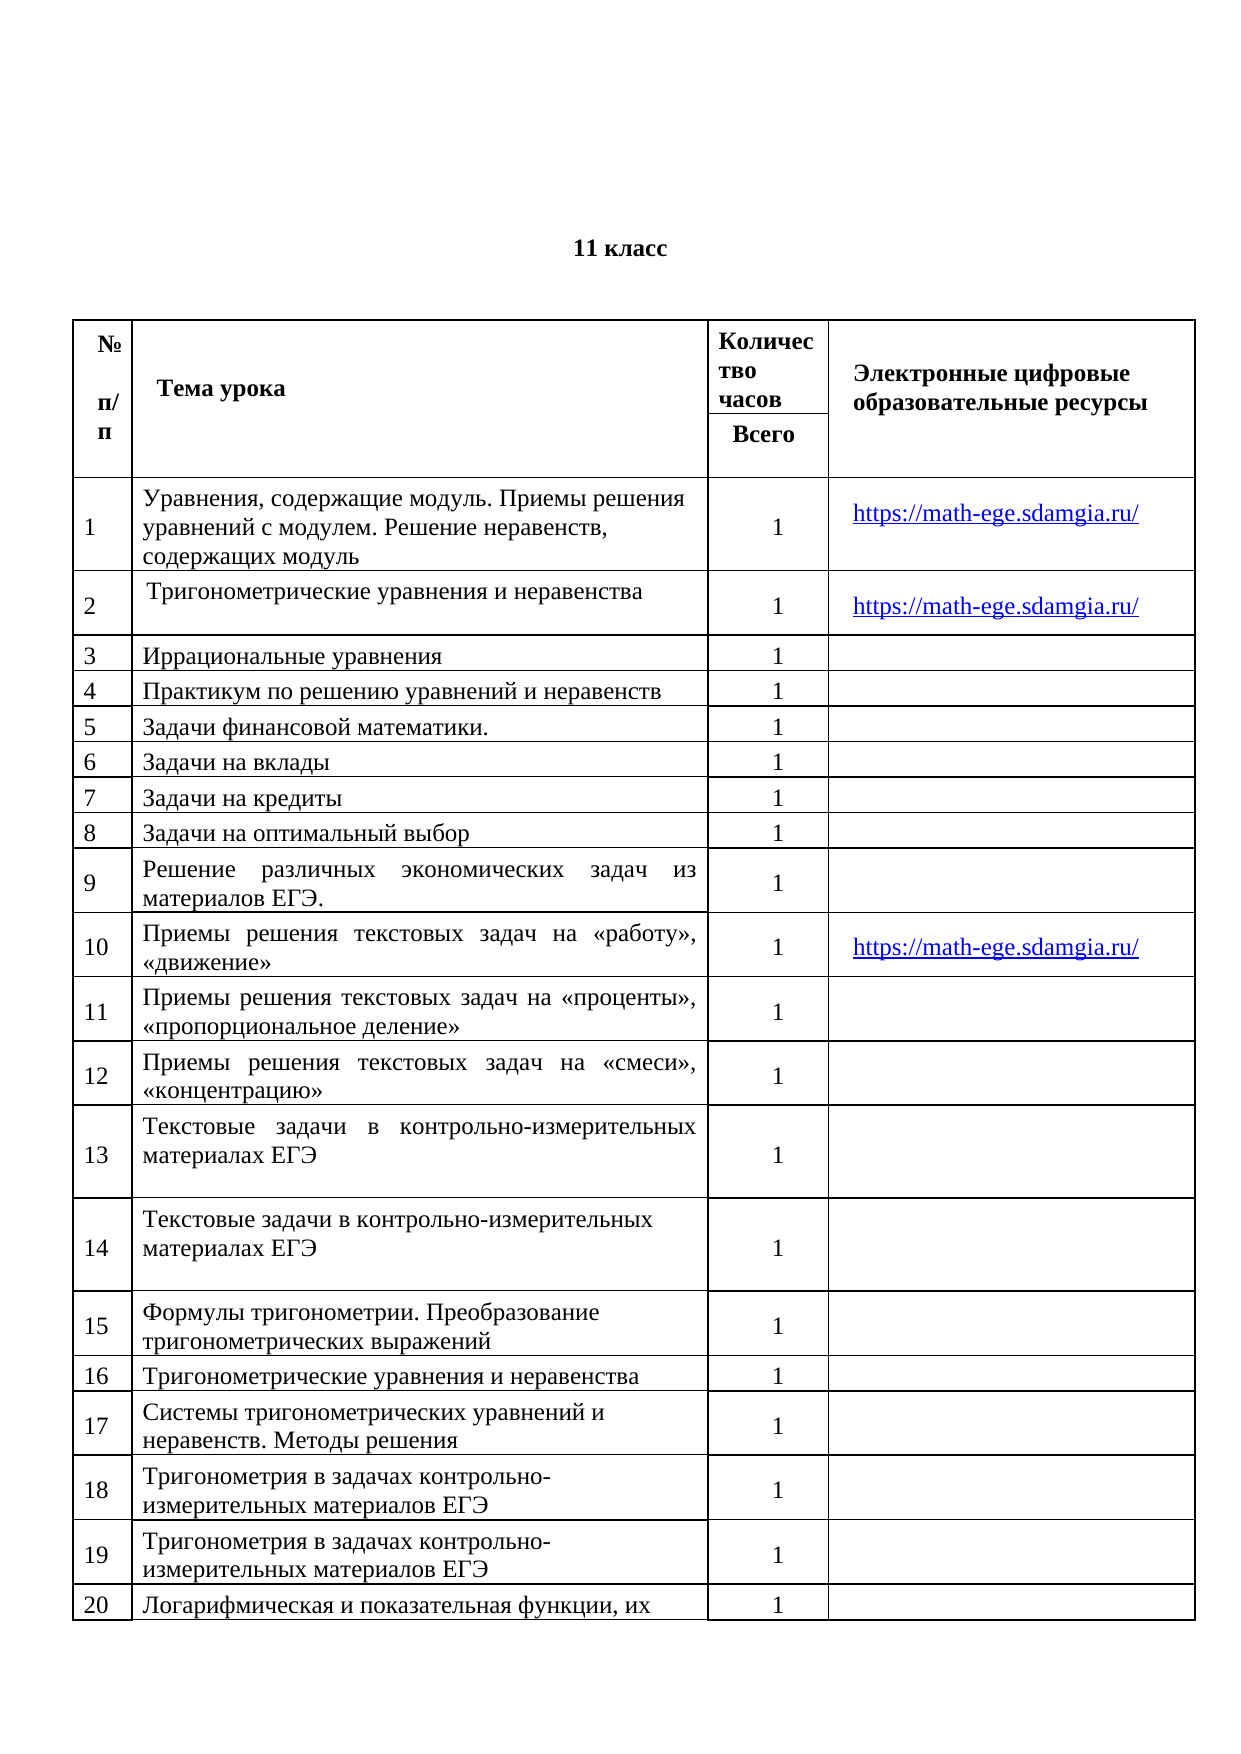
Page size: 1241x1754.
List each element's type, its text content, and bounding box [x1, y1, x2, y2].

table_header Тема урока [133, 321, 707, 477]
table_cell https://math-ege.sdamgia.ru/ [829, 913, 1194, 976]
table_cell [829, 977, 1194, 1040]
table_cell Тригонометрия в задачах контрольно-измерительных материалов ЕГЭ [133, 1455, 707, 1518]
table_cell 1 [709, 1520, 828, 1583]
table_cell 1 [709, 478, 828, 570]
table_cell [829, 778, 1194, 812]
table_cell 3 [74, 636, 131, 669]
table_cell 1 [709, 913, 828, 976]
table_cell 1 [709, 707, 828, 741]
table_cell 1 [709, 1042, 828, 1104]
table_cell 1 [709, 1106, 828, 1197]
table_cell [829, 1456, 1194, 1518]
table_cell 17 [74, 1392, 131, 1454]
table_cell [133, 1585, 707, 1619]
table_cell Практикум по решению уравнений и неравенств [133, 671, 707, 705]
table_cell https://math-ege.sdamgia.ru/ [829, 478, 1194, 570]
table_cell 2 [74, 571, 131, 634]
table_cell 1 [709, 813, 828, 847]
table_cell Тригонометрия в задачах контрольно-измерительных материалов ЕГЭ [133, 1521, 707, 1583]
table_cell Задачи на вклады [133, 742, 707, 776]
table_cell 1 [709, 1356, 828, 1390]
table_cell 1 [709, 1585, 828, 1619]
table_cell Задачи на оптимальный выбор [133, 813, 707, 847]
table_cell 11 [74, 977, 131, 1040]
table_cell 10 [74, 913, 131, 976]
table_cell Тригонометрические уравнения и неравенства [133, 571, 707, 634]
table_cell 18 [74, 1456, 131, 1518]
table_cell Задачи на кредиты [133, 777, 707, 812]
table_cell [829, 1292, 1194, 1354]
table_cell 7 [74, 778, 131, 812]
table_cell 1 [709, 742, 828, 776]
table_header Количество часов [709, 321, 828, 412]
list 11 класс [118, 233, 1122, 262]
table_cell 1 [709, 671, 828, 705]
table_cell Приемы решения текстовых задач на «проценты», «пропорциональное деление» [133, 977, 707, 1040]
table_cell 5 [74, 707, 131, 741]
table_cell [829, 742, 1194, 776]
table_cell Уравнения, содержащие модуль. Приемы решения уравнений с модулем. Решение неравенств, содержащих модуль [133, 478, 707, 570]
table_cell [829, 1356, 1194, 1390]
table_cell 1 [709, 636, 828, 669]
table_cell 12 [74, 1042, 131, 1104]
table_cell Всего [709, 414, 828, 477]
table_cell 19 [74, 1520, 131, 1583]
table_cell [829, 849, 1194, 911]
table_cell [829, 1042, 1194, 1104]
table_cell Текстовые задачи в контрольно-измерительных материалах ЕГЭ [133, 1198, 707, 1290]
table_cell [829, 1520, 1194, 1583]
table_cell 1 [709, 1392, 828, 1454]
table_cell 1 [709, 977, 828, 1040]
table_cell 15 [74, 1292, 131, 1354]
table_cell Тригонометрические уравнения и неравенства [133, 1356, 707, 1390]
table_cell [829, 1199, 1194, 1290]
table_cell 13 [74, 1106, 131, 1197]
table_cell 1 [709, 778, 828, 812]
table_cell 9 [74, 849, 131, 911]
table_cell 8 [74, 813, 131, 847]
table_cell 1 [709, 849, 828, 911]
table_cell [829, 1392, 1194, 1454]
table_cell Формулы тригонометрии. Преобразование тригонометрических выражений [133, 1291, 707, 1354]
table_cell Решение различных экономических задач из материалов ЕГЭ. [133, 848, 707, 911]
table_cell [829, 1585, 1194, 1619]
table_header № п/п [74, 321, 131, 477]
table_cell [829, 671, 1194, 705]
table_cell Иррациональные уравнения [133, 636, 707, 669]
table_cell 1 [709, 1292, 828, 1354]
table_cell 1 [709, 571, 828, 634]
table_cell [829, 1106, 1194, 1197]
table_cell 16 [74, 1356, 131, 1390]
table_cell Текстовые задачи в контрольно-измерительных материалах ЕГЭ [133, 1105, 707, 1197]
table_cell 14 [74, 1199, 131, 1290]
table_cell 1 [709, 1456, 828, 1518]
table_cell Приемы решения текстовых задач на «работу», «движение» [133, 913, 707, 976]
table_cell 20 [74, 1585, 131, 1619]
table_cell Задачи финансовой математики. [133, 706, 707, 741]
table_cell 6 [74, 742, 131, 776]
table_header Электронные цифровые образовательные ресурсы [829, 321, 1194, 477]
table_cell https://math-ege.sdamgia.ru/ [829, 571, 1194, 634]
table_cell 4 [74, 671, 131, 705]
table_cell 1 [74, 478, 131, 570]
table_cell [829, 636, 1194, 669]
table_cell Системы тригонометрических уравнений и неравенств. Методы решения [133, 1391, 707, 1454]
table_cell [829, 813, 1194, 847]
table_cell 1 [709, 1199, 828, 1290]
table_cell [829, 707, 1194, 741]
table_cell Приемы решения текстовых задач на «смеси», «концентрацию» [133, 1041, 707, 1104]
